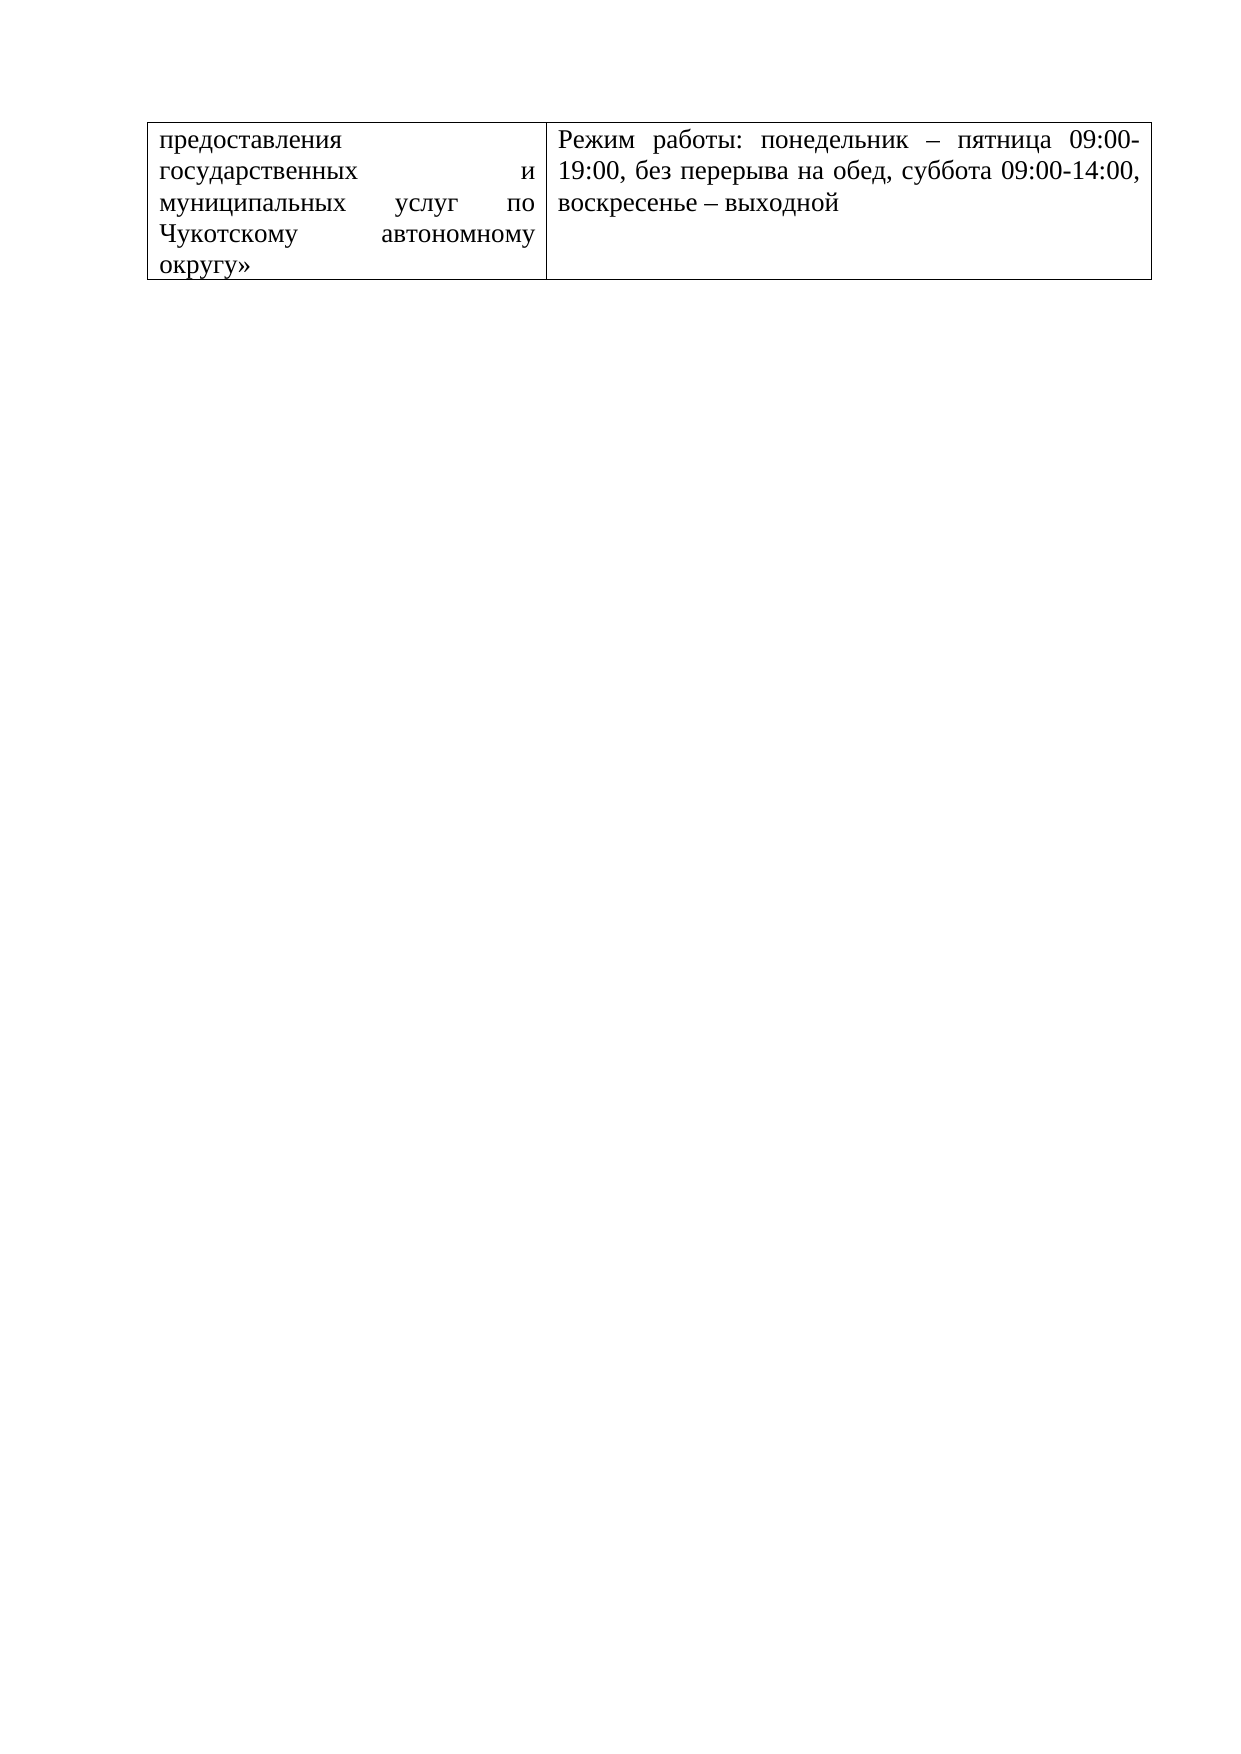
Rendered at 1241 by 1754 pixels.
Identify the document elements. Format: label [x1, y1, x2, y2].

table_cell [148, 123, 546, 279]
table_cell [547, 123, 1151, 279]
